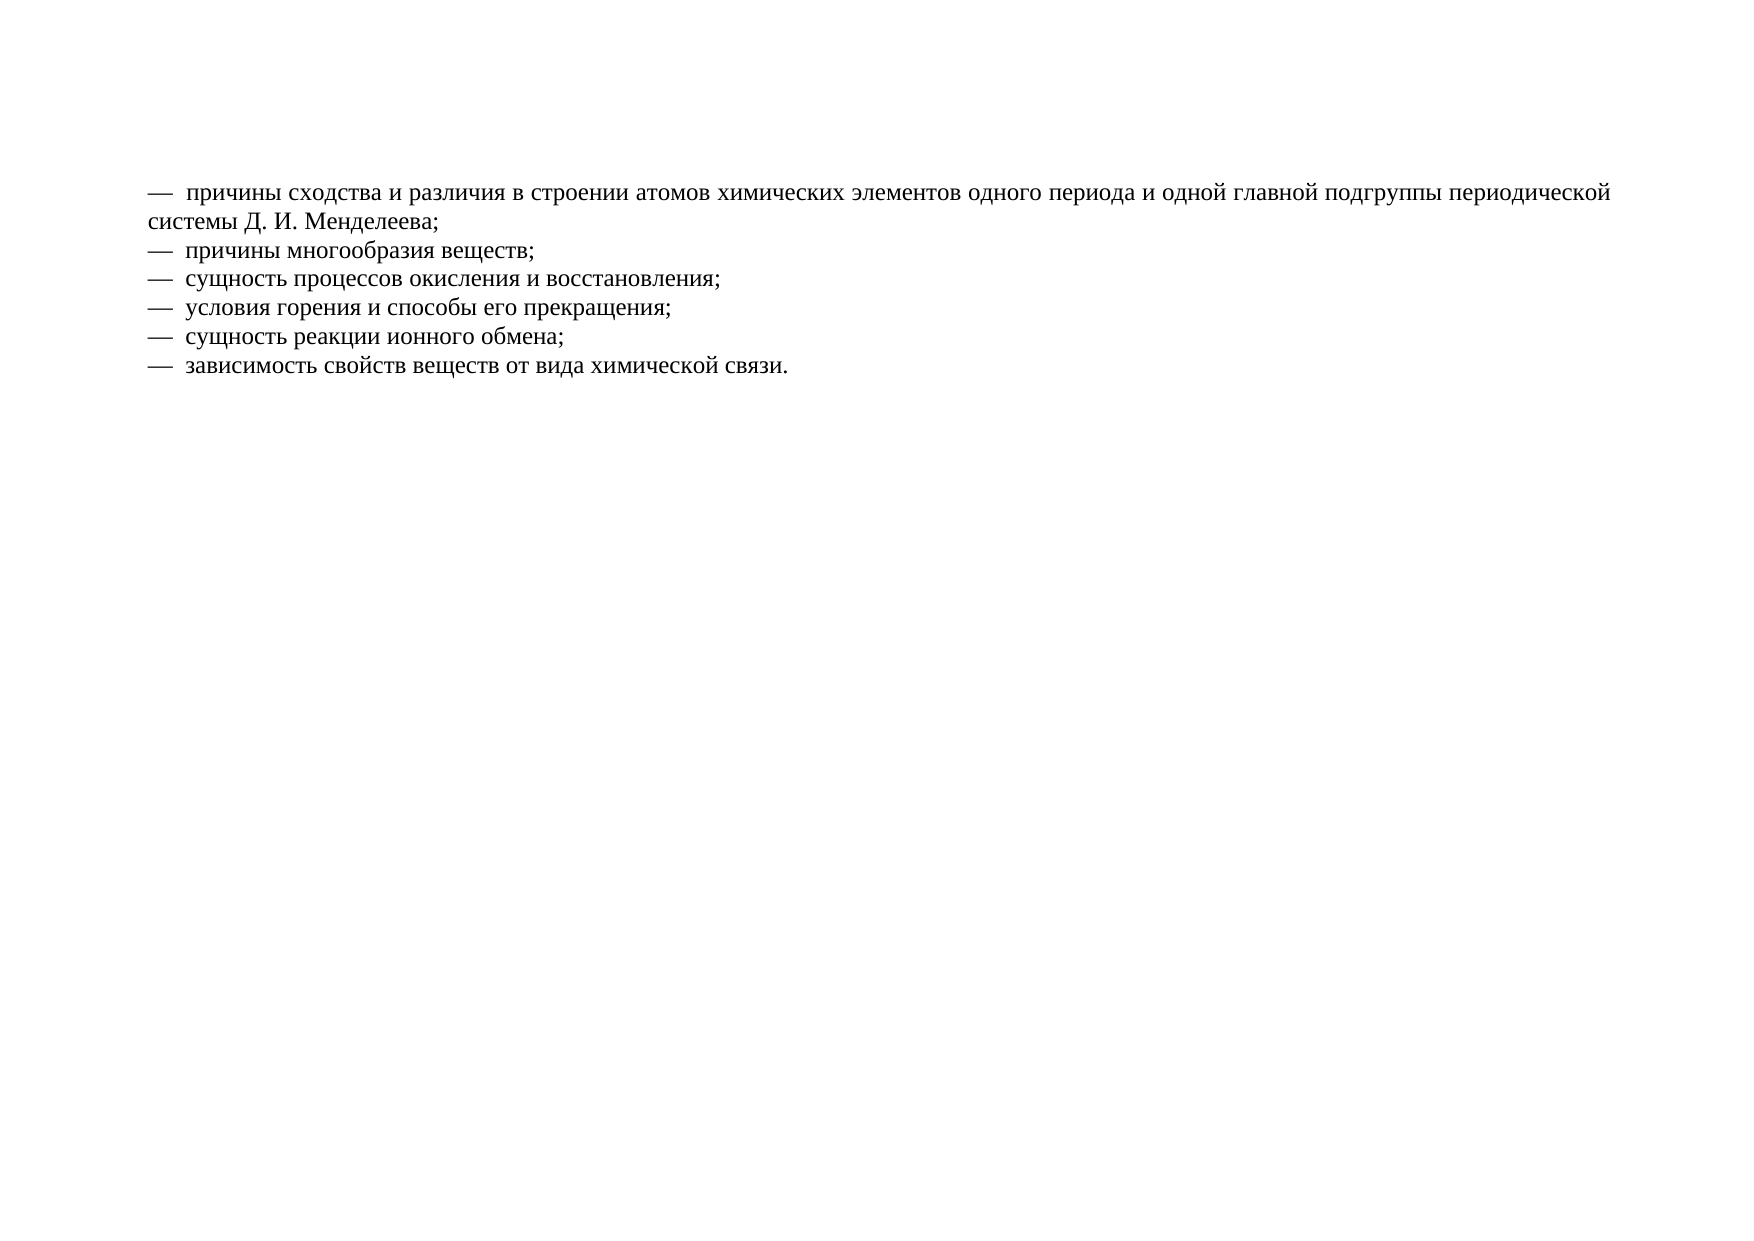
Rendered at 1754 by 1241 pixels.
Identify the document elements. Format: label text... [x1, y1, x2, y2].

text — условия горения и способы его прекращения; [148, 292, 1636, 321]
text — сущность реакции ионного обмена; [148, 321, 1636, 350]
text — причины сходства и различия в строении атомов химических элементов одного периода и одной главной подгруппы периодической системы Д. И. Менделеева; [148, 177, 1612, 235]
text — зависимость свойств веществ от вида химической связи. [148, 350, 1636, 378]
text — сущность процессов окисления и восстановления; [148, 263, 1636, 292]
text — причины многообразия веществ; [148, 235, 1636, 263]
